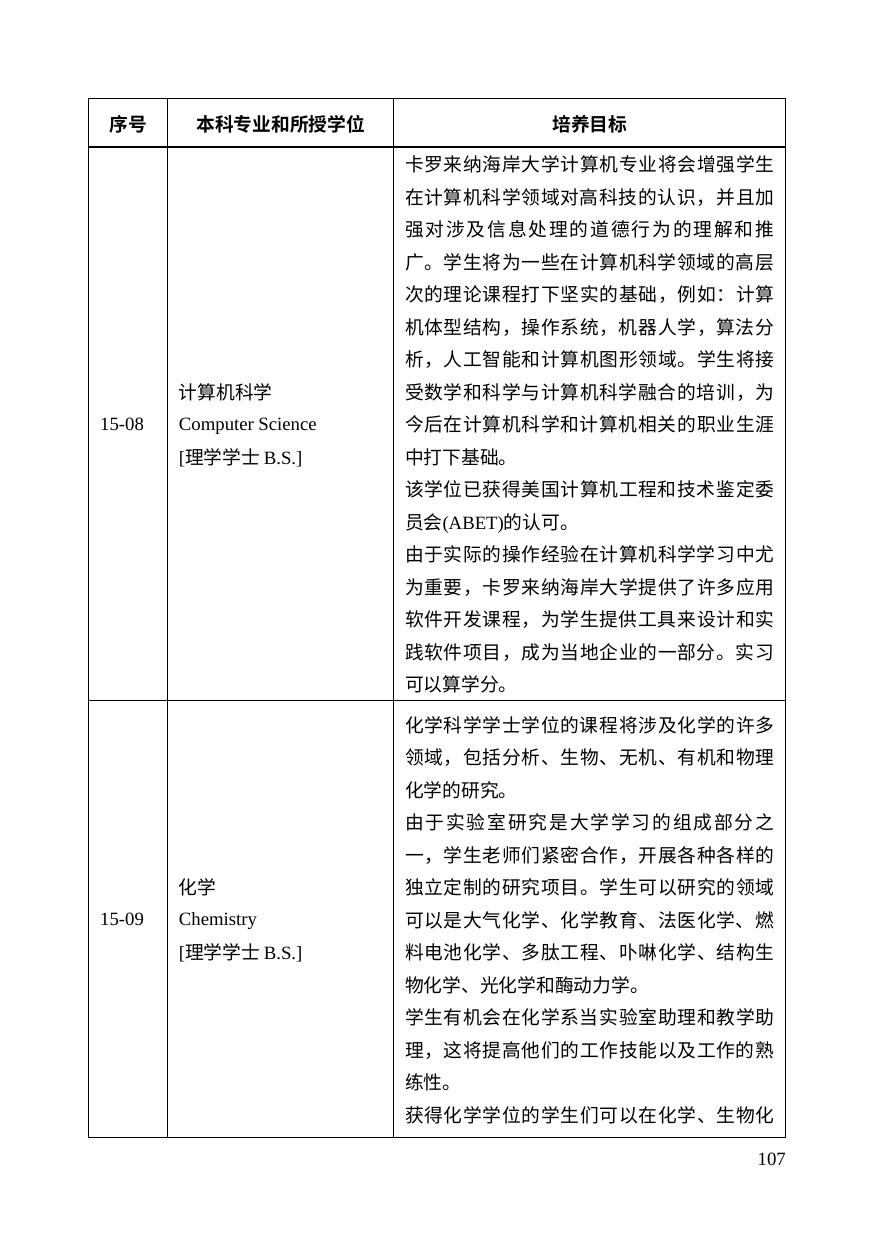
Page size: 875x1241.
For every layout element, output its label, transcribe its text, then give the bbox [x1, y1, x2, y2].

table_cell [89, 701, 167, 1137]
table_cell 计算机科学 Computer Science [理学学士B.S.] [168, 148, 393, 700]
table_cell 卡罗来纳海岸大学计算机专业将会增强学生在计算机科学领域对高科技的认识，并且加强对涉及信息处理的道德行为的理解和推广。学生将为一些在计算机科学领域的高层次的理论课程打下坚实的基础，例如：计算机体型结构，操作系统，机器人学，算法分析，人工智能和计算机图形领域。学生将接受数学和科学与计算机科学融合的培训，为今后在计算机科学和计算机相关的职业生涯中打下基础。 该学位已获得美国计算机工程和技术鉴定委员会(ABET)的认可。 由于实际的操作经验在计算机科学学习中尤为重要，卡罗来纳海岸大学提供了许多应用软件开发课程，为学生提供工具来设计和实践软件项目，成为当地企业的一部分。实习可以算学分。 [394, 148, 785, 700]
table_cell [89, 148, 167, 700]
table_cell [394, 701, 785, 1137]
table_header 本科专业和所授学位 [168, 99, 393, 146]
table_header 序号 [89, 99, 167, 146]
table_header 培养目标 [394, 99, 785, 146]
table_cell 化学 Chemistry [理学学士B.S.] [168, 701, 393, 1137]
